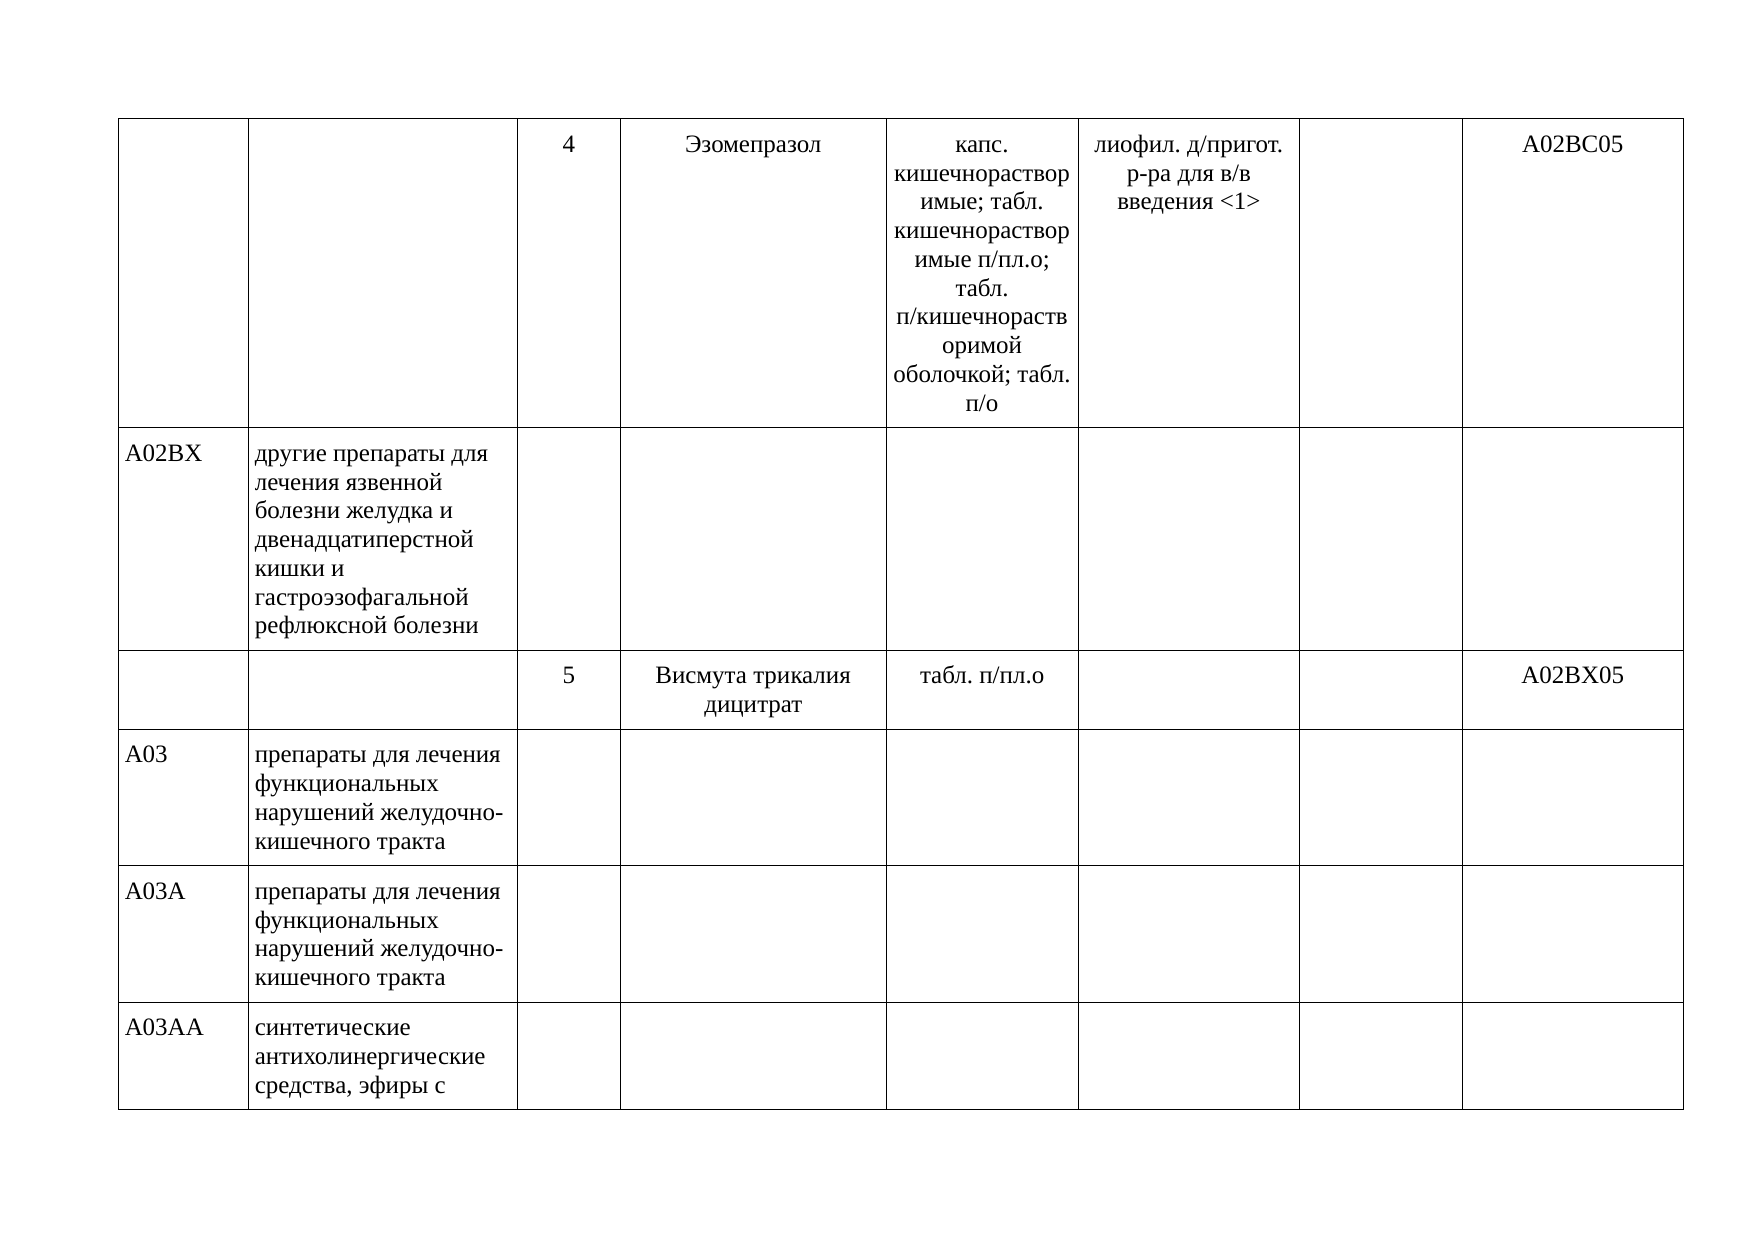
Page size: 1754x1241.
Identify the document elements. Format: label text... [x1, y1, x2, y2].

table_cell [1300, 730, 1462, 865]
table_cell A03AA [119, 1003, 248, 1109]
table_cell [621, 866, 886, 1002]
table_cell [249, 119, 517, 427]
table_cell 4 [518, 119, 620, 427]
table_cell [1300, 651, 1462, 729]
table_cell [1463, 866, 1683, 1002]
table_cell A03 [119, 730, 248, 865]
table_cell Висмута трикалия дицитрат [621, 651, 886, 729]
table_cell [518, 428, 620, 650]
table_cell Эзомепразол [621, 119, 886, 427]
table_cell [887, 1003, 1078, 1109]
table_cell [518, 866, 620, 1002]
table_cell [1079, 651, 1299, 729]
table_cell [887, 866, 1078, 1002]
table_cell [1079, 1003, 1299, 1109]
table_cell [119, 119, 248, 427]
table_cell [249, 651, 517, 729]
table_cell A03A [119, 866, 248, 1002]
table_cell [518, 1003, 620, 1109]
table_cell [1300, 1003, 1462, 1109]
table_cell [1300, 428, 1462, 650]
table_cell [1079, 866, 1299, 1002]
table_cell [1079, 428, 1299, 650]
table_cell табл. п/пл.о [887, 651, 1078, 729]
table_cell [621, 1003, 886, 1109]
table_cell капс. кишечнорастворимые; табл. кишечнорастворимые п/пл.о; табл. п/кишечнорастворимой оболочкой; табл. п/о [887, 119, 1078, 427]
table_cell [1300, 866, 1462, 1002]
table_cell [119, 651, 248, 729]
table_cell другие препараты для лечения язвенной болезни желудка и двенадцатиперстной кишки и гастроэзофагальной рефлюксной болезни [249, 428, 517, 650]
table_cell препараты для лечения функциональных нарушений желудочно-кишечного тракта [249, 730, 517, 865]
table_cell [887, 428, 1078, 650]
table_cell [621, 428, 886, 650]
table_cell 5 [518, 651, 620, 729]
table_cell A02BX05 [1463, 651, 1683, 729]
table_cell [249, 1003, 517, 1109]
table_cell [1463, 1003, 1683, 1109]
table_cell [1079, 730, 1299, 865]
table_cell лиофил. д/пригот. р-ра для в/в введения <1> [1079, 119, 1299, 427]
table_cell [887, 730, 1078, 865]
table_cell [1463, 428, 1683, 650]
table_cell [1300, 119, 1462, 427]
table_cell [621, 730, 886, 865]
table_cell A02BC05 [1463, 119, 1683, 427]
table_cell A02BX [119, 428, 248, 650]
table_cell препараты для лечения функциональных нарушений желудочно-кишечного тракта [249, 866, 517, 1002]
table_cell [518, 730, 620, 865]
table_cell [1463, 730, 1683, 865]
